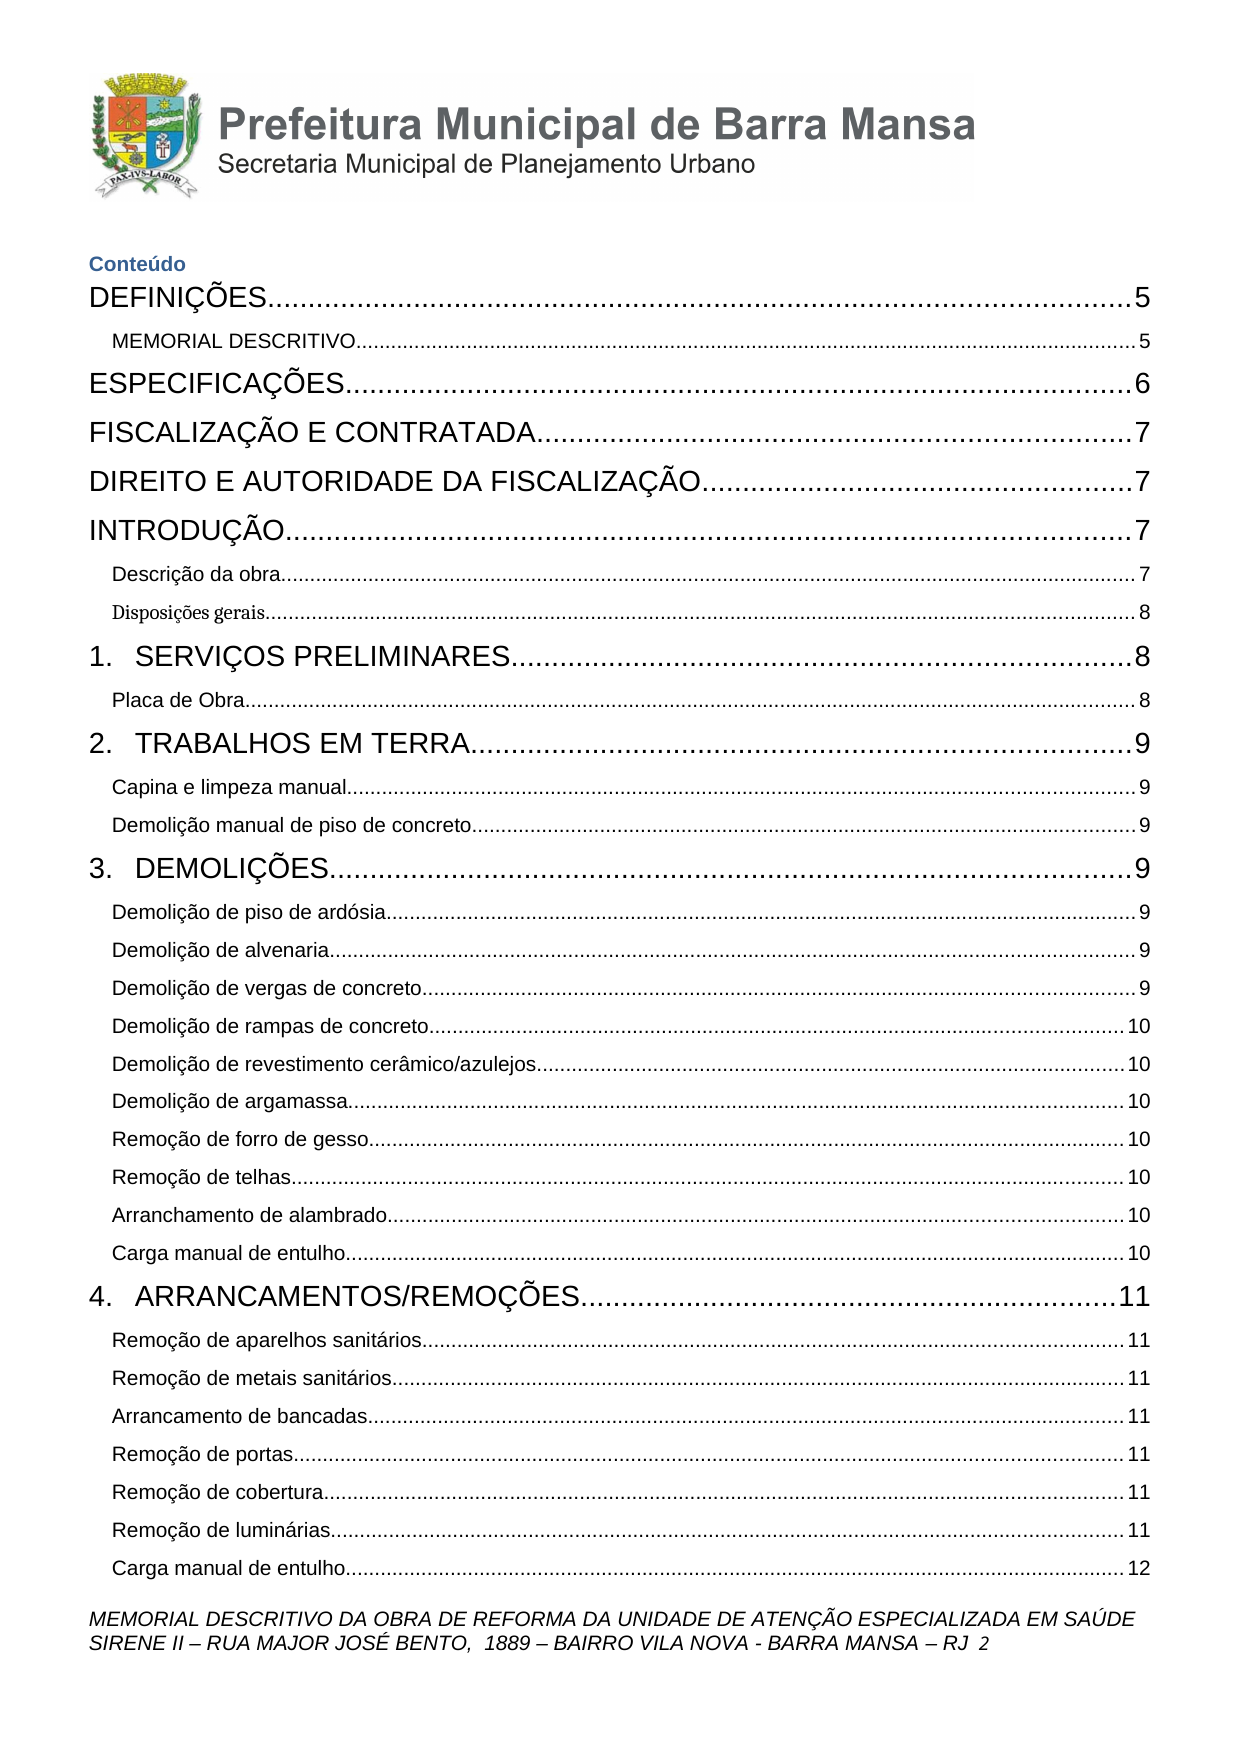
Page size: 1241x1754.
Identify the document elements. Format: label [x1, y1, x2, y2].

picture [88, 73, 975, 202]
